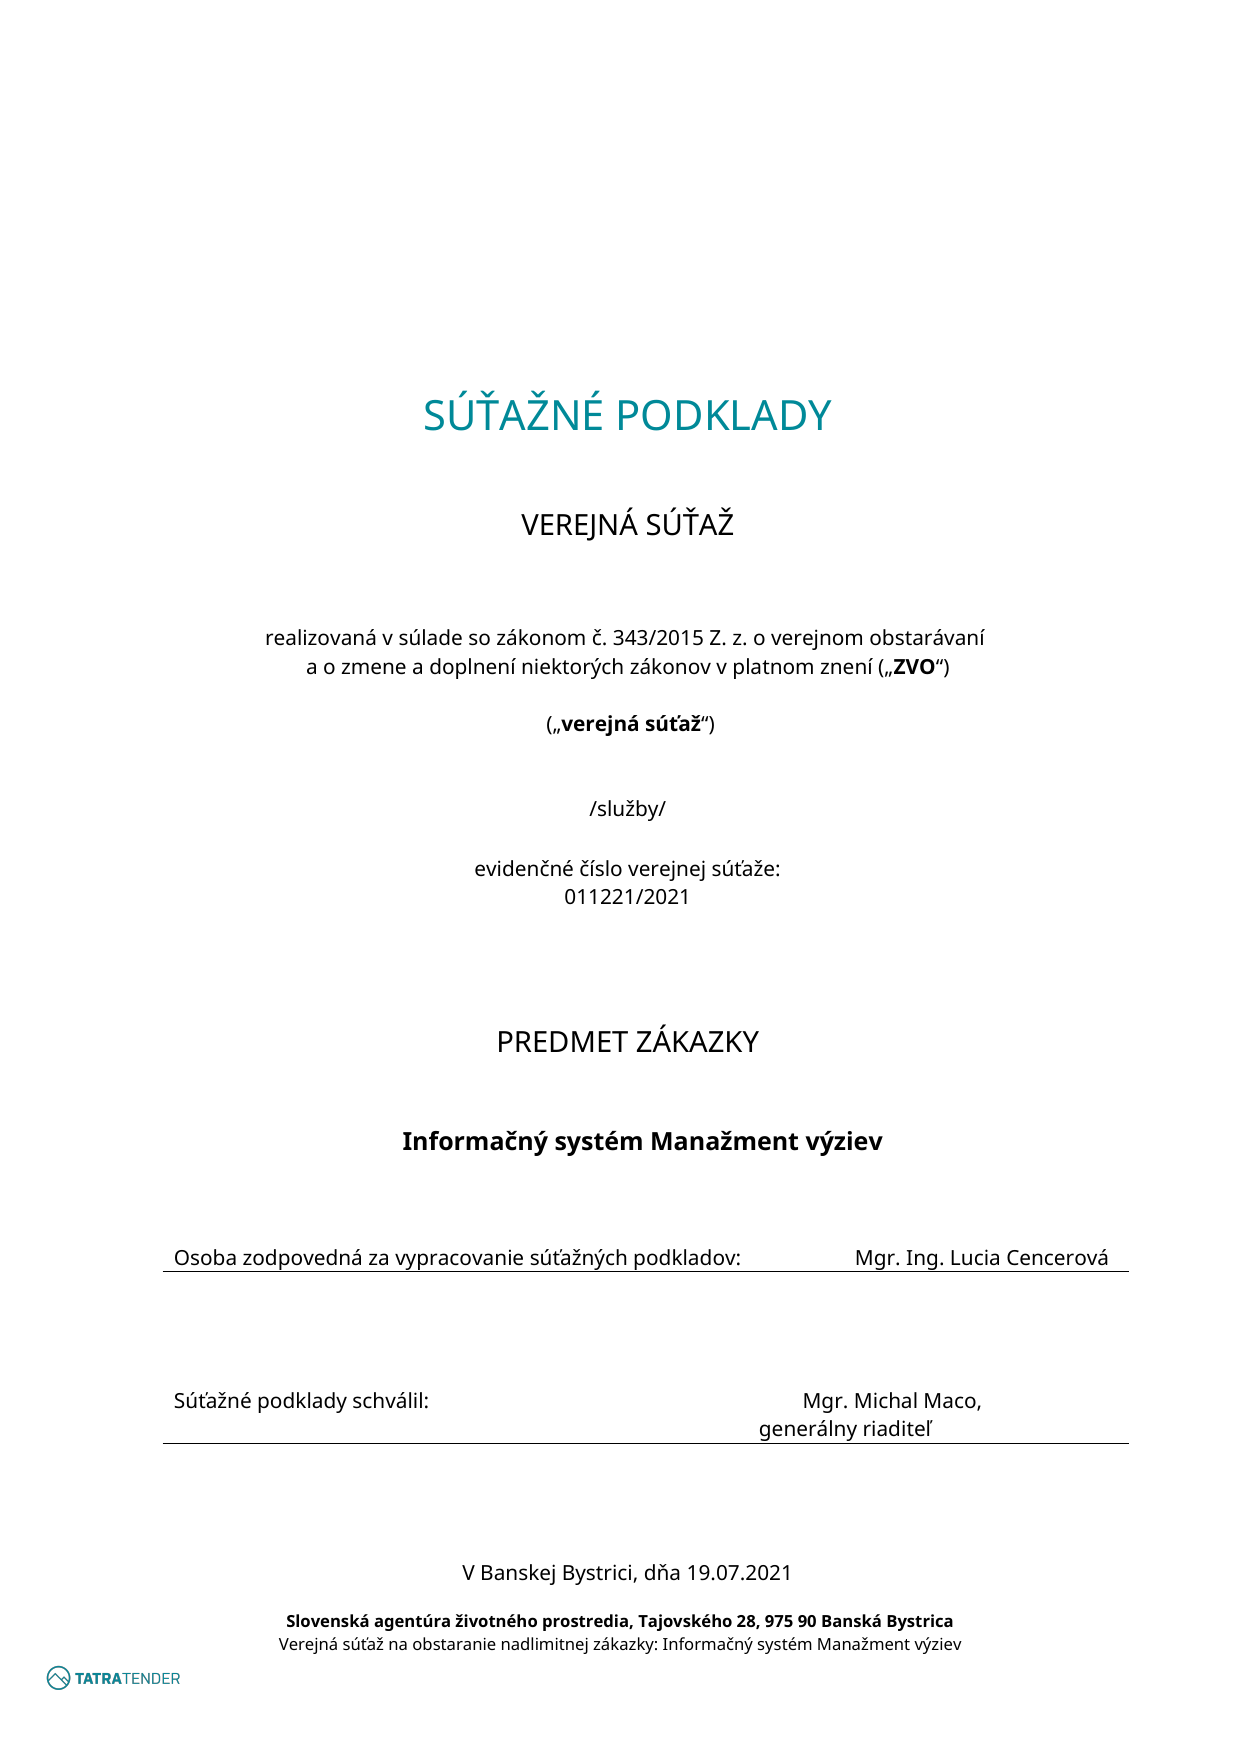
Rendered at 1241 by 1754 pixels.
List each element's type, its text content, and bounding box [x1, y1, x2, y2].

text 011221/2021 [162, 882, 1093, 911]
text Informačný systém Manažment výziev [162, 1123, 1123, 1157]
text realizovaná v súlade so zákonom č. 343/2015 Z. z. o verejnom obstarávaní a o zmene a doplnení niektorých zákonov v platnom znení („ZVO“) [162, 623, 1093, 680]
text PREDMET ZÁKAZKY [162, 1021, 1093, 1061]
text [162, 1558, 1093, 1586]
picture [44, 1655, 191, 1699]
text VEREJNÁ SÚŤAŽ [162, 504, 1093, 544]
text („verejná súťaž“) [162, 680, 1093, 737]
text evidenčné číslo verejnej súťaže: [162, 854, 1093, 882]
table_header Osoba zodpovedná za vypracovanie súťažných podkladov: Mgr. Ing. Lucia Cencerová [163, 1158, 1129, 1271]
text SÚŤAŽNÉ PODKLADY [162, 386, 1093, 442]
text /služby/ [162, 794, 1093, 822]
table_cell Súťažné podklady schválil: Mgr. Michal Maco, generálny riaditeľ [163, 1272, 1129, 1443]
